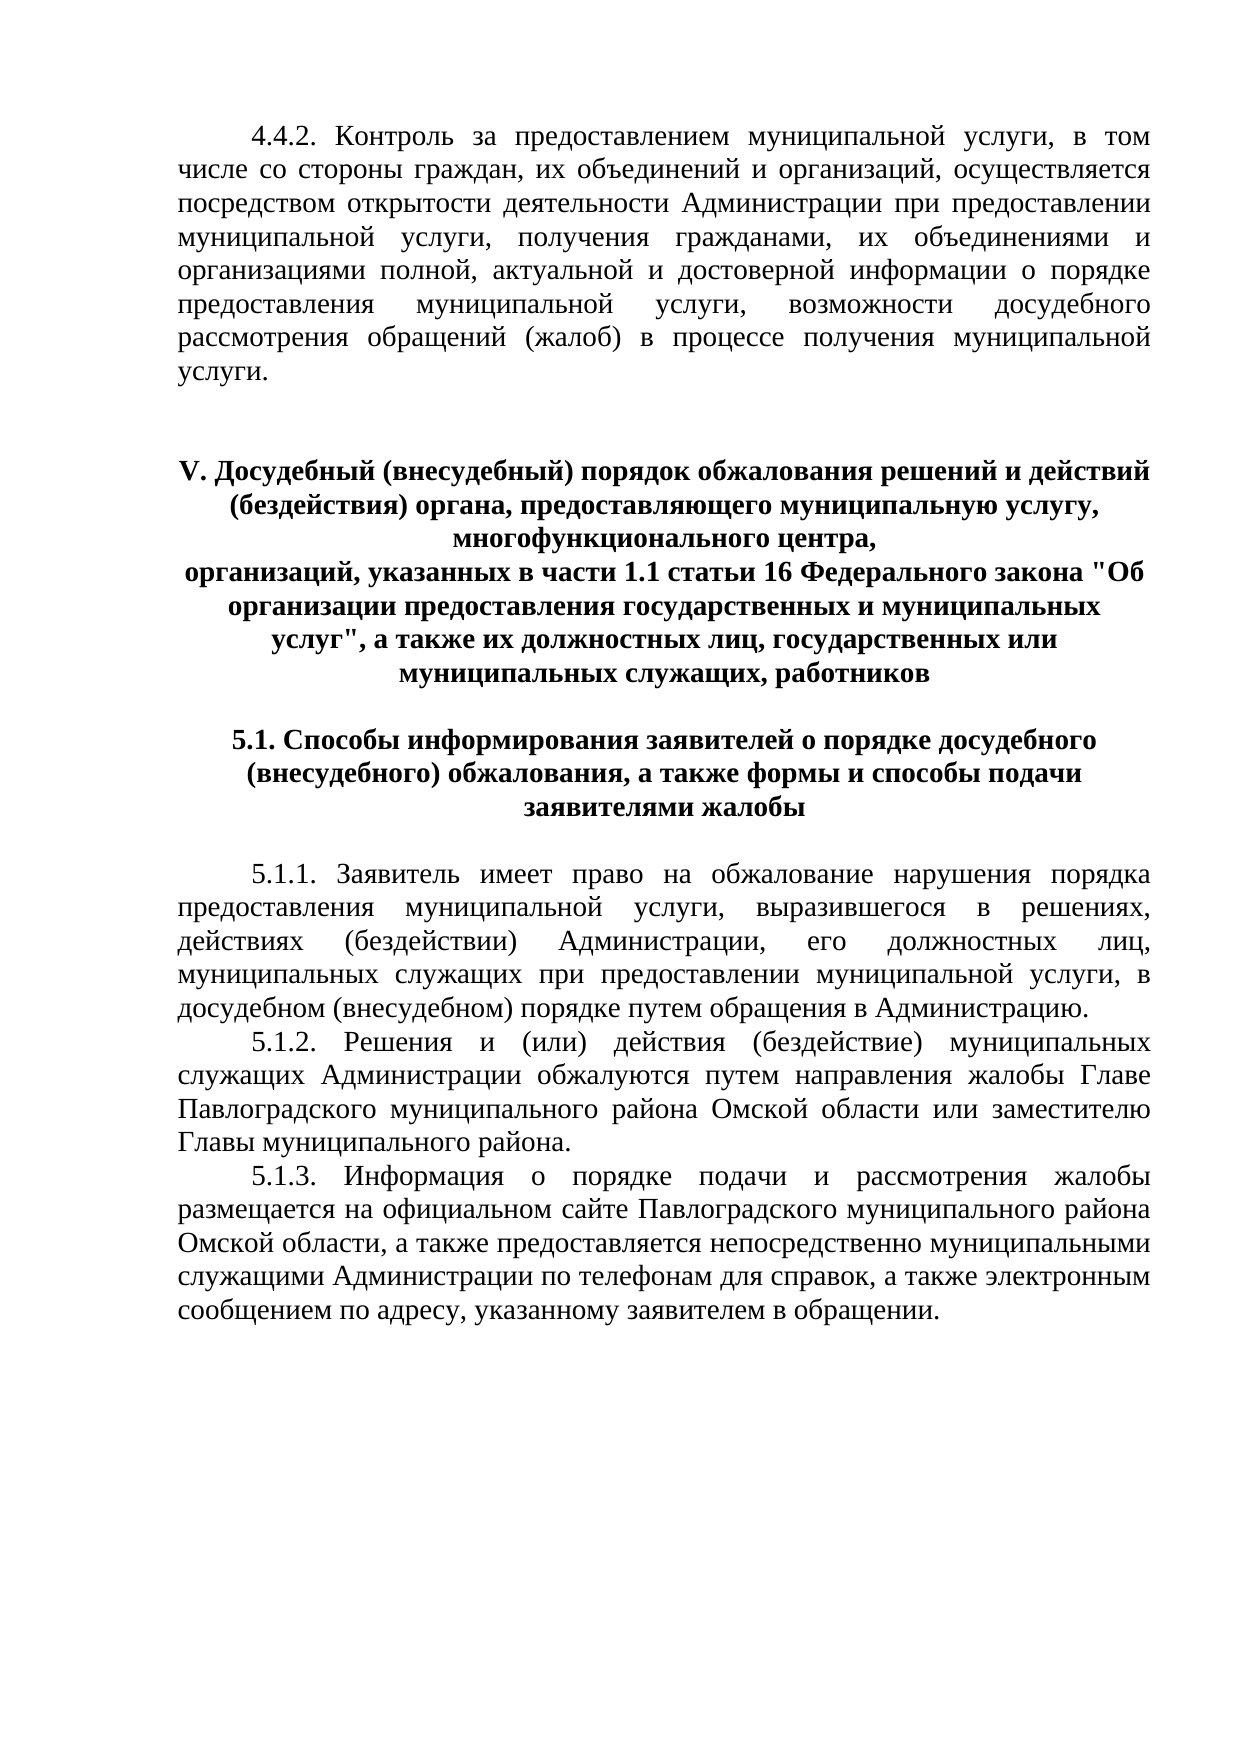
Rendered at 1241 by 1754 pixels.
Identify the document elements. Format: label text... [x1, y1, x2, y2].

text организаций, указанных в части 1.1 статьи 16 Федерального закона "Об организации предоставления государственных и муниципальных услуг", а также их должностных лиц, государственных или муниципальных служащих, работников [177, 554, 1152, 688]
text 5.1.2. Решения и (или) действия (бездействие) муниципальных служащих Администрации обжалуются путем направления жалобы Главе Павлоградского муниципального района Омской области или заместителю Главы муниципального района. [177, 1024, 1152, 1158]
text 4.4.2. Контроль за предоставлением муниципальной услуги, в том числе со стороны граждан, их объединений и организаций, осуществляется посредством открытости деятельности Администрации при предоставлении муниципальной услуги, получения гражданами, их объединениями и организациями полной, актуальной и достоверной информации о порядке предоставления муниципальной услуги, возможности досудебного рассмотрения обращений (жалоб) в процессе получения муниципальной услуги. [177, 118, 1152, 386]
text 5.1.1. Заявитель имеет право на обжалование нарушения порядка предоставления муниципальной услуги, выразившегося в решениях, действиях (бездействии) Администрации, его должностных лиц, муниципальных служащих при предоставлении муниципальной услуги, в досудебном (внесудебном) порядке путем обращения в Администрацию. [177, 856, 1152, 1024]
text V. Досудебный (внесудебный) порядок обжалования решений и действий (бездействия) органа, предоставляющего муниципальную услугу, многофункционального центра, [177, 453, 1152, 554]
text 5.1.3. Информация о порядке подачи и рассмотрения жалобы размещается на официальном сайте Павлоградского муниципального района Омской области, а также предоставляется непосредственно муниципальными служащими Администрации по телефонам для справок, а также электронным сообщением по адресу, указанному заявителем в обращении. [177, 1158, 1152, 1326]
text 5.1. Способы информирования заявителей о порядке досудебного (внесудебного) обжалования, а также формы и способы подачи заявителями жалобы [177, 722, 1152, 822]
